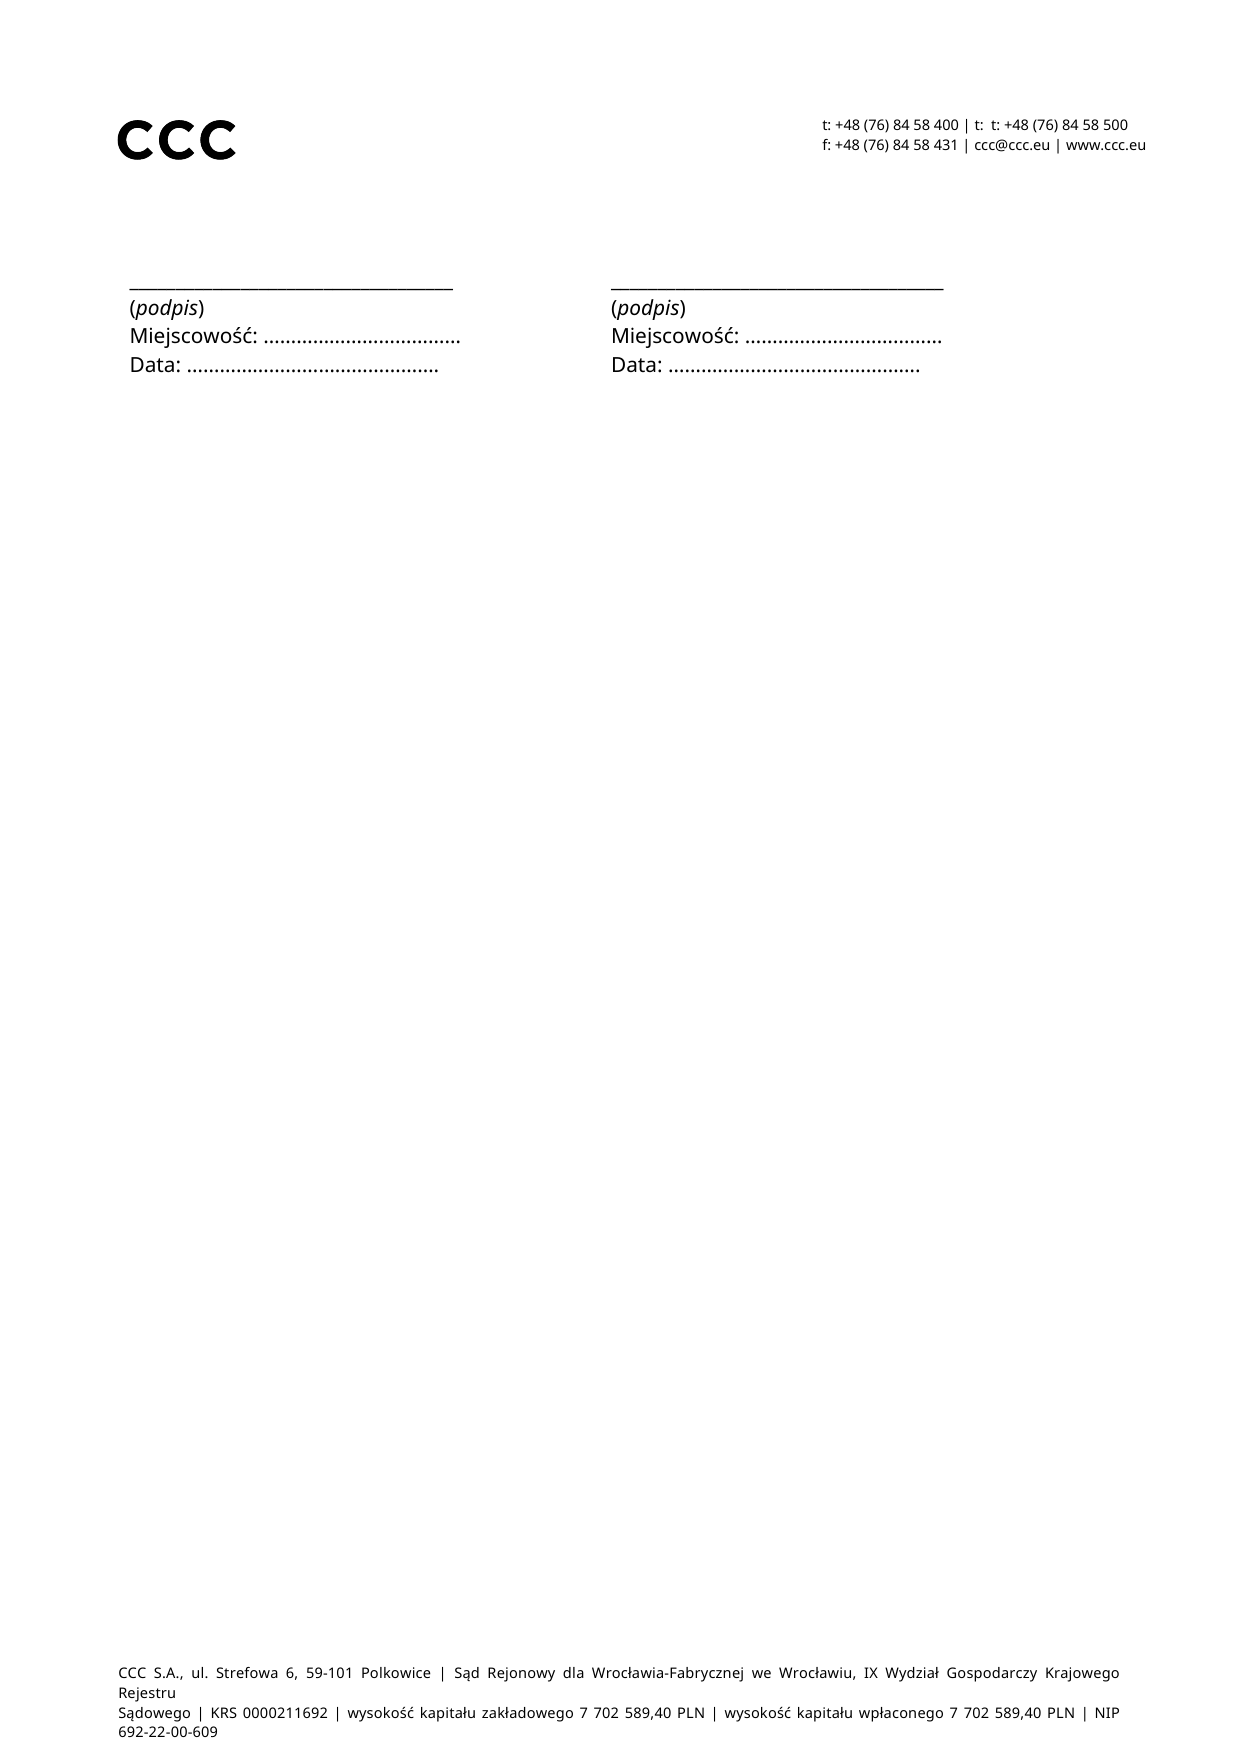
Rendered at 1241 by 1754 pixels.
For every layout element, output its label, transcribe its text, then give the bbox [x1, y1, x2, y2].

table_header ___________________________________ (podpis) Miejscowość: ……………………………… Data: ………………………………………. [118, 252, 599, 391]
picture [0, 2, 1241, 252]
table_header ____________________________________ (podpis) Miejscowość: ……………………………… Data: ………………………………………. [600, 252, 1081, 391]
